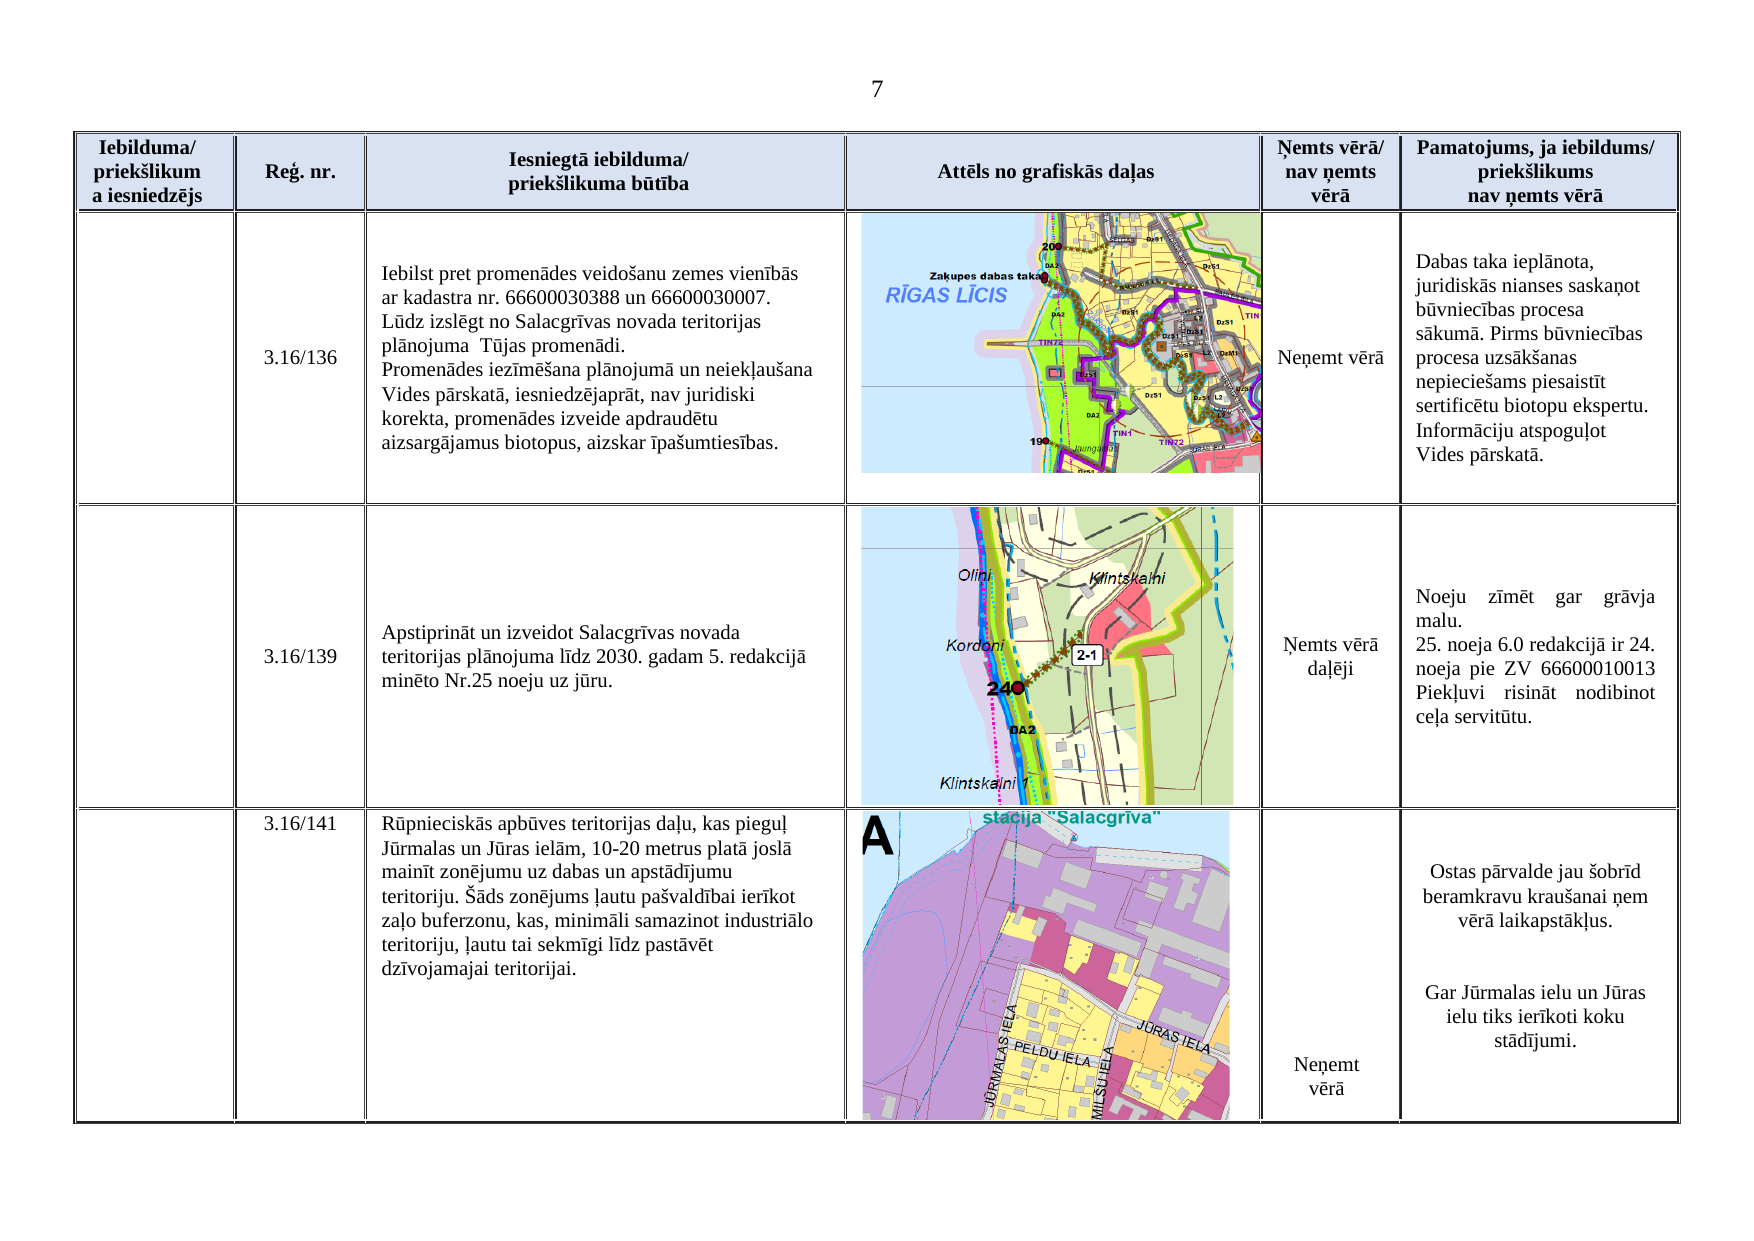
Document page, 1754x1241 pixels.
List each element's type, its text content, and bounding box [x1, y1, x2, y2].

table_cell [846, 807, 1261, 1121]
picture [861, 507, 1234, 805]
table_cell Neņemt vērā Neņemt vērā Neņemt vērā [1261, 810, 1400, 1121]
table_cell [75, 807, 235, 1121]
table_cell [77, 503, 233, 807]
table_cell Noeju zīmēt gar grāvja malu. 25. noeja 6.0 redakcijā ir 24. noeja pie ZV 66600010013 Piekļuvi risināt nodibinot ceļa servitūtu. [1402, 503, 1678, 807]
table_cell Dabas taka ieplānota, juridiskās nianses saskaņot būvniecības procesa sākumā. Pirms būvniecības procesa uzsākšanas nepieciešams piesaistīt sertificētu biotopu ekspertu. Informāciju atspoguļot Vides pārskatā. [1402, 209, 1678, 502]
table_cell [847, 506, 1259, 807]
table_cell 3.16/141 [235, 810, 366, 1121]
table_header Iebilduma/ priekšlikuma iesniedzējs [75, 132, 235, 209]
table_header Attēls no grafiskās daļas [846, 132, 1261, 209]
table_cell Apstiprināt un izveidot Salacgrīvas novada teritorijas plānojuma līdz 2030. gadam 5. redakcijā minēto Nr.25 noeju uz jūru. [367, 506, 844, 807]
picture [862, 811, 1230, 1120]
table_cell [77, 209, 233, 502]
table_cell 3.16/139 [237, 506, 364, 807]
table_header Ņemts vērā/ nav ņemts vērā [1261, 132, 1400, 209]
table_cell 3.16/136 [237, 213, 364, 502]
table_cell [847, 213, 1259, 502]
table_cell Rūpnieciskās apbūves teritorijas daļu, kas pieguļ Jūrmalas un Jūras ielām, 10-20 metrus platā joslā mainīt zonējumu uz dabas un apstādījumu teritoriju. Šāds zonējums ļautu pašvaldībai ierīkot zaļo buferzonu, kas, minimāli samazinot industriālo teritoriju, ļautu tai sekmīgi līdz pastāvēt dzīvojamajai teritorijai. [366, 810, 846, 1121]
table_cell Ņemts vērā daļēji [1263, 506, 1399, 807]
table_header Reģ. nr. [235, 134, 366, 209]
picture [861, 213, 1261, 473]
table_cell Neņemt vērā [1263, 213, 1399, 502]
table_header Pamatojums, ja iebildums/ priekšlikums nav ņemts vērā [1400, 134, 1677, 209]
table_cell Iebilst pret promenādes veidošanu zemes vienībās ar kadastra nr. 66600030388 un 66600030007. Lūdz izslēgt no Salacgrīvas novada teritorijas plānojuma Tūjas promenādi. Promenādes iezīmēšana plānojumā un neiekļaušana Vides pārskatā, iesniedzējaprāt, nav juridiski korekta, promenādes izveide apdraudētu aizsargājamus biotopus, aizskar īpašumtiesības. [367, 213, 844, 502]
table_header Iesniegtā iebilduma/ priekšlikuma būtība [366, 134, 846, 209]
